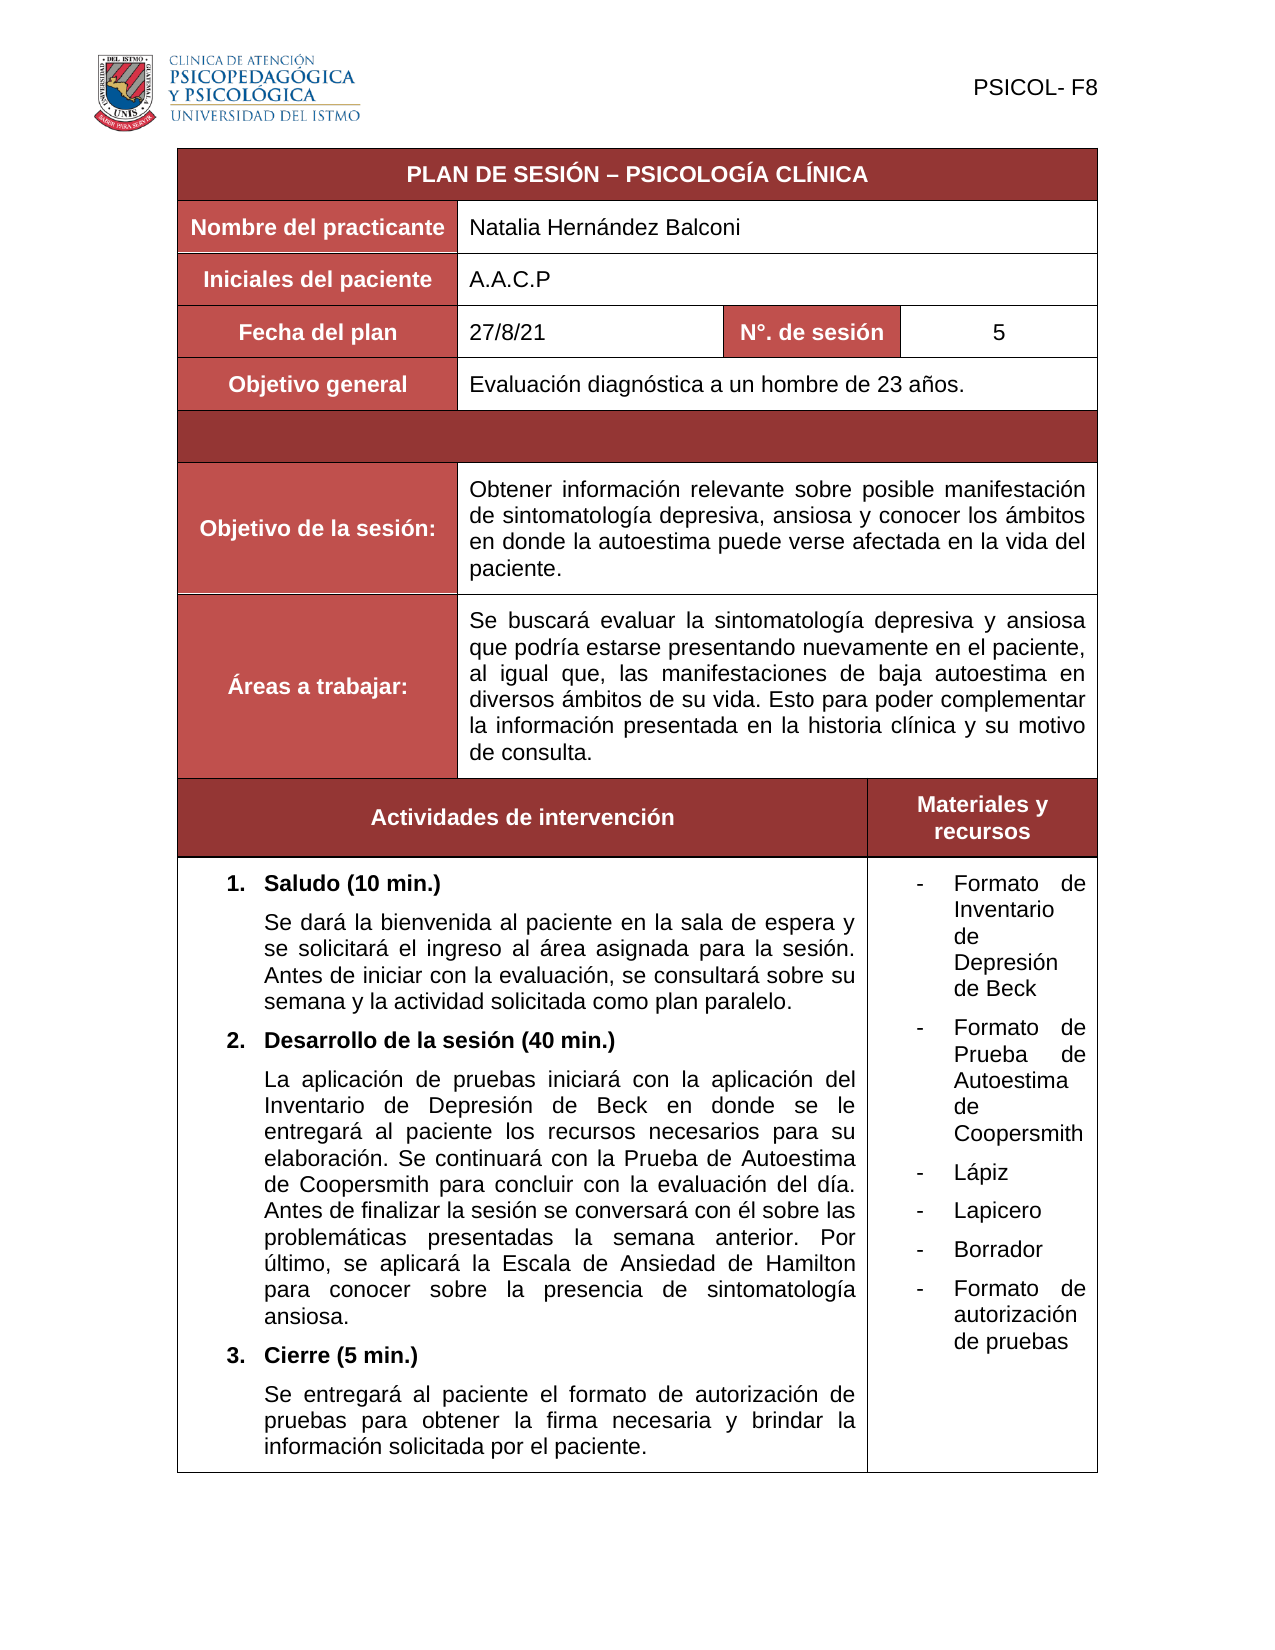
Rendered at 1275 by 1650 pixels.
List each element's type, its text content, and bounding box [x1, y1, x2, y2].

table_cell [868, 858, 1097, 1472]
table_cell Objetivo de la sesión: [178, 463, 457, 593]
table_cell Fecha del plan [178, 306, 457, 357]
picture [42, 25, 422, 166]
table_cell Natalia Hernández Balconi [458, 201, 1097, 252]
table_cell 27/8/21 [458, 306, 723, 357]
table_cell Actividades de intervención [178, 779, 867, 856]
table_cell Áreas a trabajar: [178, 595, 457, 778]
table_cell Materiales y recursos [868, 779, 1097, 856]
table_cell Objetivo general [178, 358, 457, 410]
table_cell [178, 411, 1097, 462]
table_cell N°. de sesión [724, 306, 900, 357]
table_cell 5 [901, 306, 1097, 357]
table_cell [178, 858, 867, 1472]
table_header PLAN DE SESIÓN – PSICOLOGÍA CLÍNICA [178, 149, 1097, 200]
table_cell Nombre del practicante [178, 201, 457, 252]
table_cell Evaluación diagnóstica a un hombre de 23 años. [458, 358, 1097, 410]
table_cell A.A.C.P [458, 254, 1097, 305]
table_cell Iniciales del paciente [178, 254, 457, 305]
table_cell Obtener información relevante sobre posible manifestación de sintomatología depresiva, ansiosa y conocer los ámbitos en donde la autoestima puede verse afectada en la vida del paciente. [458, 463, 1097, 593]
table_cell Se buscará evaluar la sintomatología depresiva y ansiosa que podría estarse presentando nuevamente en el paciente, al igual que, las manifestaciones de baja autoestima en diversos ámbitos de su vida. Esto para poder complementar la información presentada en la historia clínica y su motivo de consulta. [458, 595, 1097, 778]
